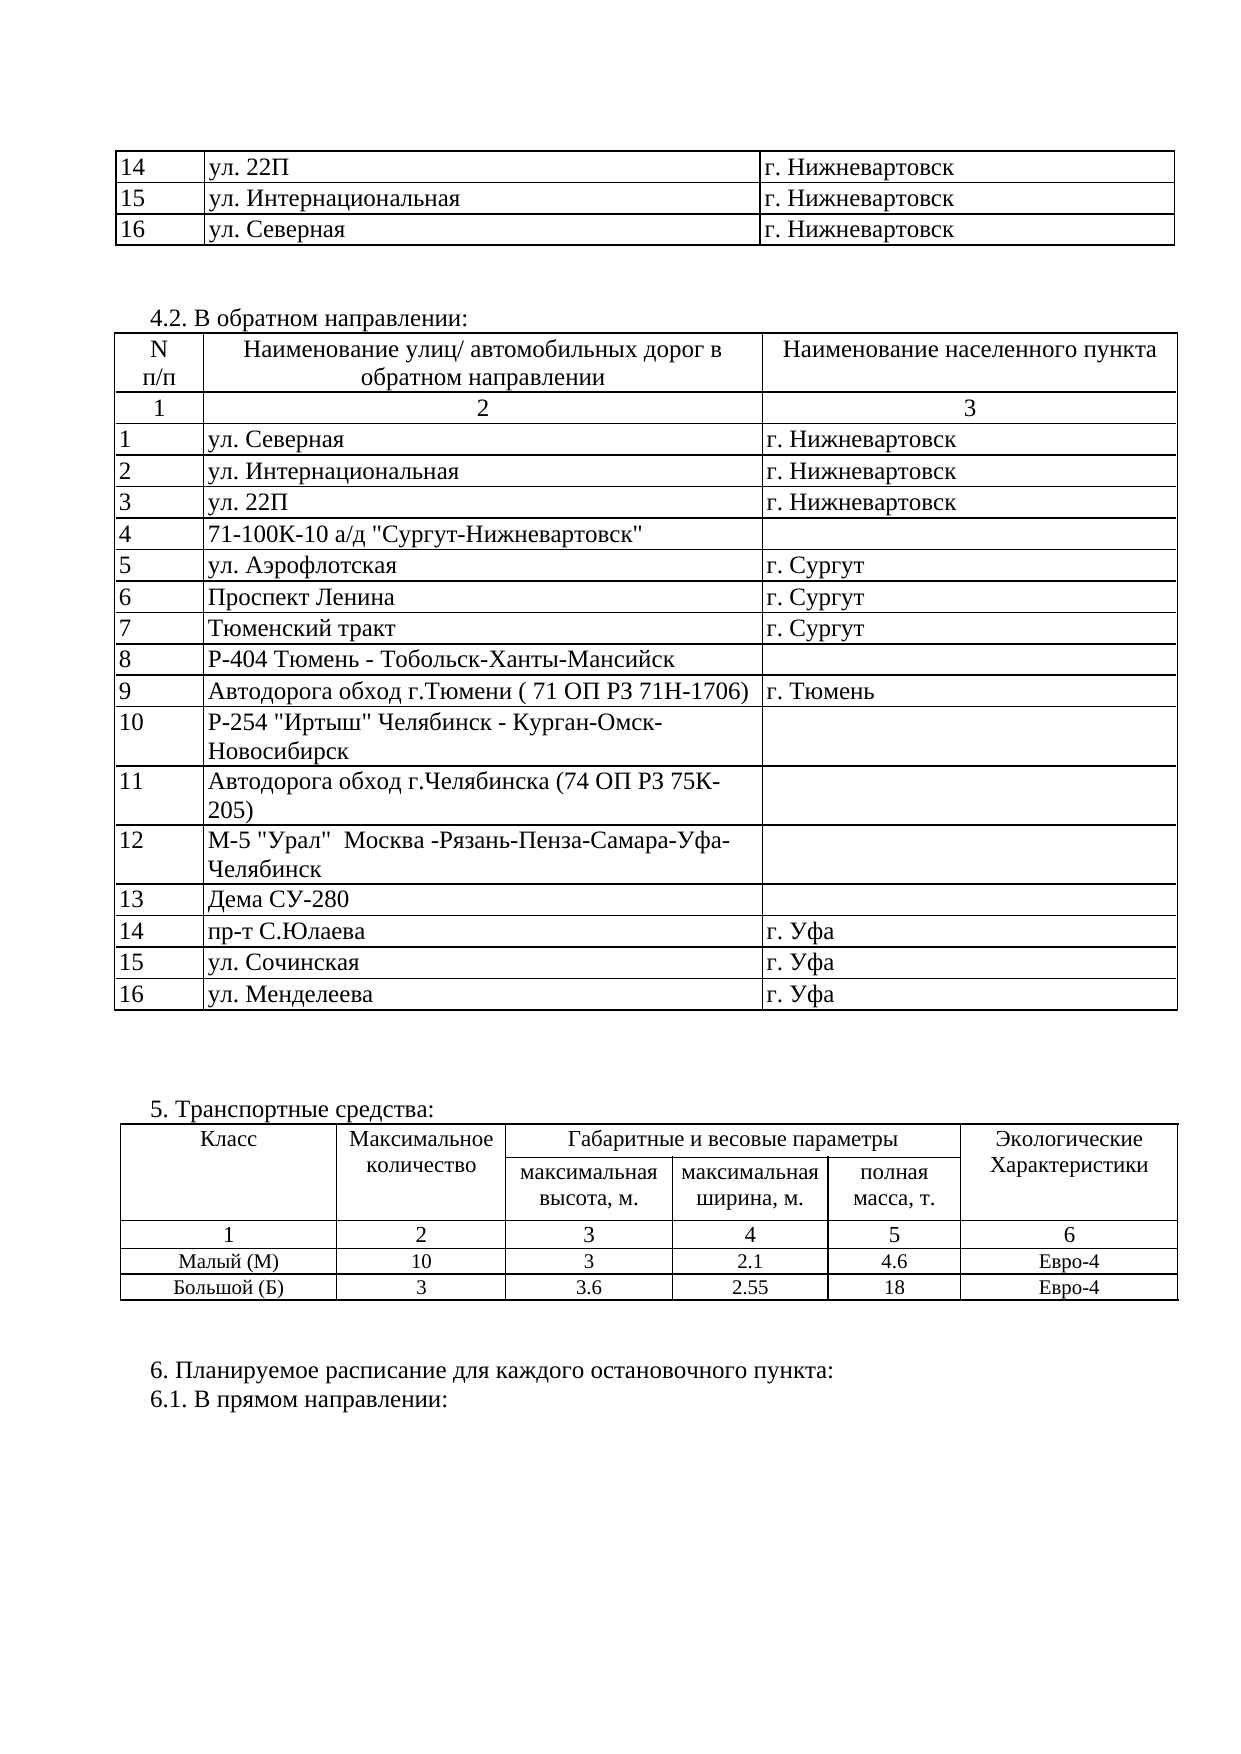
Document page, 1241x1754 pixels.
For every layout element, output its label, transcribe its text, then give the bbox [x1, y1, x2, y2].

table_cell 2 [204, 393, 762, 423]
table_header Экологические Характеристики [961, 1125, 1177, 1220]
table_cell г. Сургут [763, 580, 1177, 611]
table_header Класс [121, 1125, 336, 1220]
table_cell г. Тюмень [763, 674, 1177, 706]
table_cell Евро-4 [961, 1275, 1177, 1299]
table_cell [763, 706, 1177, 765]
table_cell г. Сургут [763, 611, 1177, 643]
table_cell 4.6 [829, 1249, 960, 1273]
table_cell [763, 643, 1177, 674]
table_cell полная масса, т. [829, 1158, 960, 1220]
table_cell ул. Северная [205, 215, 759, 244]
table_cell 16 [115, 979, 203, 1009]
table_cell [763, 765, 1177, 824]
table_header Наименование населенного пункта [763, 334, 1177, 391]
table_header Наименование улиц/ автомобильных дорог в обратном направлении [204, 334, 762, 391]
table_cell Проспект Ленина [204, 582, 762, 611]
table_cell 3 [337, 1275, 505, 1299]
table_cell 3 [506, 1249, 672, 1273]
table_cell Автодорога обход г.Челябинска (74 ОП РЗ 75К-205) [204, 767, 762, 824]
table_header Габаритные и весовые параметры [506, 1125, 960, 1156]
table_cell 3.6 [506, 1275, 672, 1299]
table_cell М-5 "Урал" Москва -Рязань-Пенза-Самара-Уфа-Челябинск [204, 826, 762, 883]
table_cell г. Нижневартовск [761, 183, 1174, 213]
table_cell ул. Интернациональная [205, 183, 759, 213]
table_cell Малый (М) [121, 1249, 336, 1273]
table_cell 7 [115, 613, 203, 643]
table_cell 11 [115, 766, 203, 824]
table_cell максимальная высота, м. [506, 1158, 672, 1220]
table_cell 13 [115, 884, 203, 914]
table_cell [763, 824, 1177, 883]
text 4.2. В обратном направлении: [150, 303, 1090, 332]
table_cell Р-254 "Иртыш" Челябинск - Курган-Омск-Новосибирск [204, 707, 762, 765]
table_header Максимальное количество [337, 1125, 505, 1220]
table_cell ул. Северная [204, 424, 762, 454]
table_cell 1 [115, 424, 203, 454]
table_cell г. Нижневартовск [763, 486, 1177, 517]
table_cell 1 [121, 1221, 336, 1248]
table_cell [763, 517, 1177, 548]
table_cell 10 [337, 1249, 505, 1273]
table_cell 2.55 [673, 1275, 827, 1299]
table_cell 12 [115, 825, 203, 883]
text 6. Планируемое расписание для каждого остановочного пункта: [150, 1356, 1090, 1384]
table_cell Евро-4 [961, 1249, 1177, 1273]
table_cell максимальная ширина, м. [673, 1158, 827, 1220]
table_cell 71-100К-10 а/д "Сургут-Нижневартовск" [204, 519, 762, 548]
table_cell 5 [115, 550, 203, 580]
table_cell 10 [115, 707, 203, 765]
table_cell 6 [115, 581, 203, 611]
table_cell г. Нижневартовск [763, 454, 1177, 486]
table_cell 2.1 [673, 1249, 827, 1273]
table_cell г. Сургут [763, 549, 1177, 580]
table_cell Дема СУ-280 [204, 885, 762, 914]
table_cell ул. Аэрофлотская [204, 550, 762, 580]
table_cell г. Уфа [763, 978, 1177, 1009]
table_cell г. Нижневартовск [761, 152, 1174, 181]
table_cell 3 [506, 1221, 672, 1248]
text 5. Транспортные средства: [150, 1094, 1090, 1123]
table_cell ул. Менделеева [204, 979, 762, 1009]
table_cell 4 [673, 1221, 827, 1248]
table_cell [763, 883, 1177, 914]
table_cell пр-т С.Юлаева [204, 916, 762, 946]
table_cell Большой (Б) [121, 1275, 336, 1299]
table_cell 14 [117, 152, 204, 181]
table_cell г. Нижневартовск [763, 423, 1177, 454]
table_cell 1 [115, 392, 203, 423]
table_cell Автодорога обход г.Тюмени ( 71 ОП РЗ 71Н-1706) [204, 676, 762, 706]
table_cell ул. Сочинская [204, 948, 762, 977]
table_cell 2 [337, 1221, 505, 1248]
table_cell 5 [829, 1221, 960, 1248]
table_cell 18 [829, 1275, 960, 1299]
table_cell 16 [117, 215, 204, 244]
table_cell ул. 22П [205, 152, 759, 181]
table_cell Р-404 Тюмень - Тобольск-Ханты-Мансийск [204, 645, 762, 674]
table_header N п/п [115, 334, 203, 391]
table_cell г. Уфа [763, 915, 1177, 946]
table_cell 14 [115, 916, 203, 946]
table_cell ул. 22П [204, 487, 762, 517]
text 6.1. В прямом направлении: [150, 1384, 1090, 1413]
table_cell 15 [117, 183, 204, 213]
table_cell 4 [115, 518, 203, 548]
table_cell г. Уфа [763, 946, 1177, 977]
table_cell Тюменский тракт [204, 613, 762, 643]
table_cell ул. Интернациональная [204, 456, 762, 486]
table_cell г. Нижневартовск [761, 215, 1174, 244]
table_cell 9 [115, 675, 203, 706]
table_cell 2 [115, 455, 203, 486]
table_cell 8 [115, 644, 203, 674]
table_cell 3 [115, 487, 203, 517]
table_cell 3 [763, 391, 1177, 423]
table_cell 6 [961, 1221, 1177, 1248]
table_cell 15 [115, 947, 203, 977]
